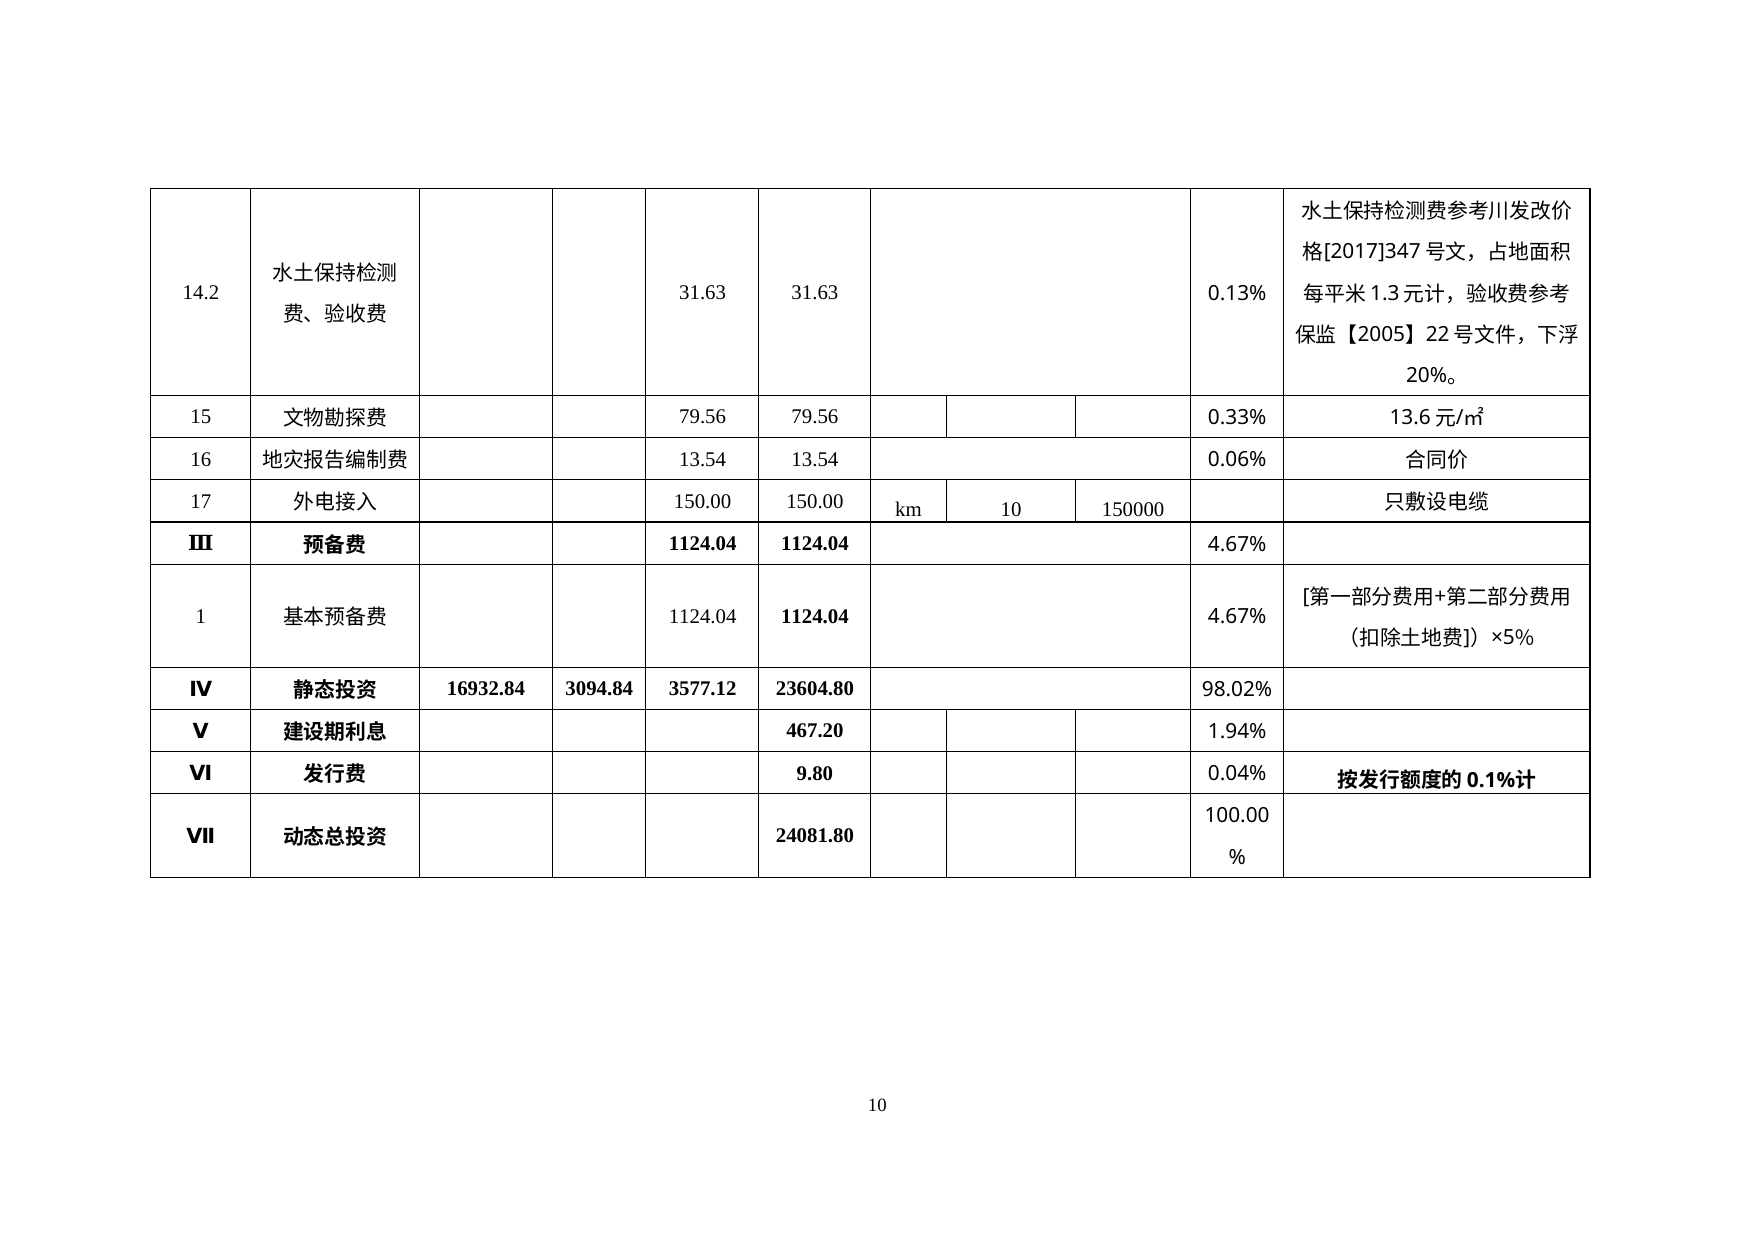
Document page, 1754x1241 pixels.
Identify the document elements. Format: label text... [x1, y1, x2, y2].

table_cell 水土保持检测费、验收费 [251, 189, 419, 395]
table_cell [420, 438, 552, 479]
table_cell 0.13% [1191, 189, 1283, 395]
table_cell [1284, 710, 1589, 751]
table_cell [553, 794, 645, 877]
table_cell [1076, 752, 1190, 793]
table_cell [420, 710, 552, 751]
table_cell [871, 794, 946, 877]
table_cell 建设期利息 [251, 710, 419, 751]
table_cell [1076, 396, 1190, 437]
table_cell [947, 752, 1075, 793]
table_cell [1284, 523, 1589, 563]
table_cell [1076, 710, 1190, 751]
table_cell [553, 438, 645, 479]
table_cell 15 [151, 396, 250, 437]
table_cell 79.56 [646, 396, 758, 437]
table_cell [871, 710, 946, 751]
table_cell 水土保持检测费参考川发改价格[2017]347号文，占地面积每平米1.3元计，验收费参考保监【2005】22号文件，下浮20%。 [1284, 189, 1589, 395]
table_cell [871, 752, 946, 793]
table_cell 16 [151, 438, 250, 479]
table_cell 0.06% [1191, 438, 1283, 479]
table_cell km [871, 480, 946, 521]
table_cell [420, 480, 552, 521]
table_cell 98.02% [1191, 668, 1283, 709]
table_cell [1284, 794, 1589, 877]
table_cell 23604.80 [759, 668, 870, 709]
table_cell [871, 565, 1190, 667]
table_cell 文物勘探费 [251, 396, 419, 437]
table_cell Ⅴ [151, 710, 250, 751]
table_cell [646, 752, 758, 793]
table_cell 动态总投资 [251, 794, 419, 877]
table_cell Ⅵ [151, 752, 250, 793]
table_cell 17 [151, 480, 250, 521]
table_cell 0.33% [1191, 396, 1283, 437]
table_cell 合同价 [1284, 438, 1589, 479]
table_cell 13.6元/㎡ [1284, 396, 1589, 437]
table_cell 1 [151, 565, 250, 667]
table_cell Ⅶ [151, 794, 250, 877]
table_cell [871, 438, 1190, 479]
table_cell 静态投资 [251, 668, 419, 709]
table_cell [553, 523, 645, 563]
table_cell 预备费 [251, 523, 419, 563]
table_cell [420, 752, 552, 793]
table_cell [1284, 668, 1589, 709]
table_cell [420, 396, 552, 437]
table_cell 外电接入 [251, 480, 419, 521]
table_cell 150000 [1076, 480, 1190, 521]
table_cell [947, 710, 1075, 751]
table_cell 4.67% [1191, 523, 1283, 563]
table_cell [420, 565, 552, 667]
table_cell 9.80 [759, 752, 870, 793]
table_cell 0.04% [1191, 752, 1283, 793]
table_cell 1124.04 [759, 523, 870, 563]
table_cell Ⅲ [151, 523, 250, 563]
table_cell Ⅳ [151, 668, 250, 709]
table_cell [646, 710, 758, 751]
table_cell 31.63 [759, 189, 870, 395]
table_cell [646, 794, 758, 877]
table_cell 150.00 [646, 480, 758, 521]
table_cell [871, 396, 946, 437]
table_cell 150.00 [759, 480, 870, 521]
table_cell 31.63 [646, 189, 758, 395]
table_cell 79.56 [759, 396, 870, 437]
table_cell 3577.12 [646, 668, 758, 709]
table_cell [第一部分费用+第二部分费用（扣除土地费]）×5％ [1284, 565, 1589, 667]
table_cell [420, 523, 552, 563]
table_cell 1124.04 [646, 565, 758, 667]
table_cell [1076, 794, 1190, 877]
table_cell [871, 189, 1190, 395]
table_cell 发行费 [251, 752, 419, 793]
table_cell 1124.04 [759, 565, 870, 667]
table_cell [947, 794, 1075, 877]
table_cell 10 [947, 480, 1075, 521]
table_cell [420, 794, 552, 877]
table_cell 14.2 [151, 189, 250, 395]
table_cell 1124.04 [646, 523, 758, 563]
table_cell 按发行额度的0.1%计 [1284, 752, 1589, 793]
table_cell 13.54 [646, 438, 758, 479]
table_cell [553, 396, 645, 437]
table_cell [871, 523, 1190, 563]
table_cell 100.00% [1191, 794, 1283, 877]
table_cell 3094.84 [553, 668, 645, 709]
table_cell [947, 396, 1075, 437]
table_cell 24081.80 [759, 794, 870, 877]
table_cell 地灾报告编制费 [251, 438, 419, 479]
table_cell [553, 189, 645, 395]
table_cell [871, 668, 1190, 709]
table_cell [420, 189, 552, 395]
table_cell [553, 480, 645, 521]
table_cell 只敷设电缆 [1284, 480, 1589, 521]
table_cell 4.67% [1191, 565, 1283, 667]
table_cell [1191, 480, 1283, 521]
table_cell 1.94% [1191, 710, 1283, 751]
table_cell [553, 752, 645, 793]
table_cell [553, 710, 645, 751]
table_cell 16932.84 [420, 668, 552, 709]
table_cell 基本预备费 [251, 565, 419, 667]
table_cell 13.54 [759, 438, 870, 479]
table_cell [553, 565, 645, 667]
table_cell 467.20 [759, 710, 870, 751]
